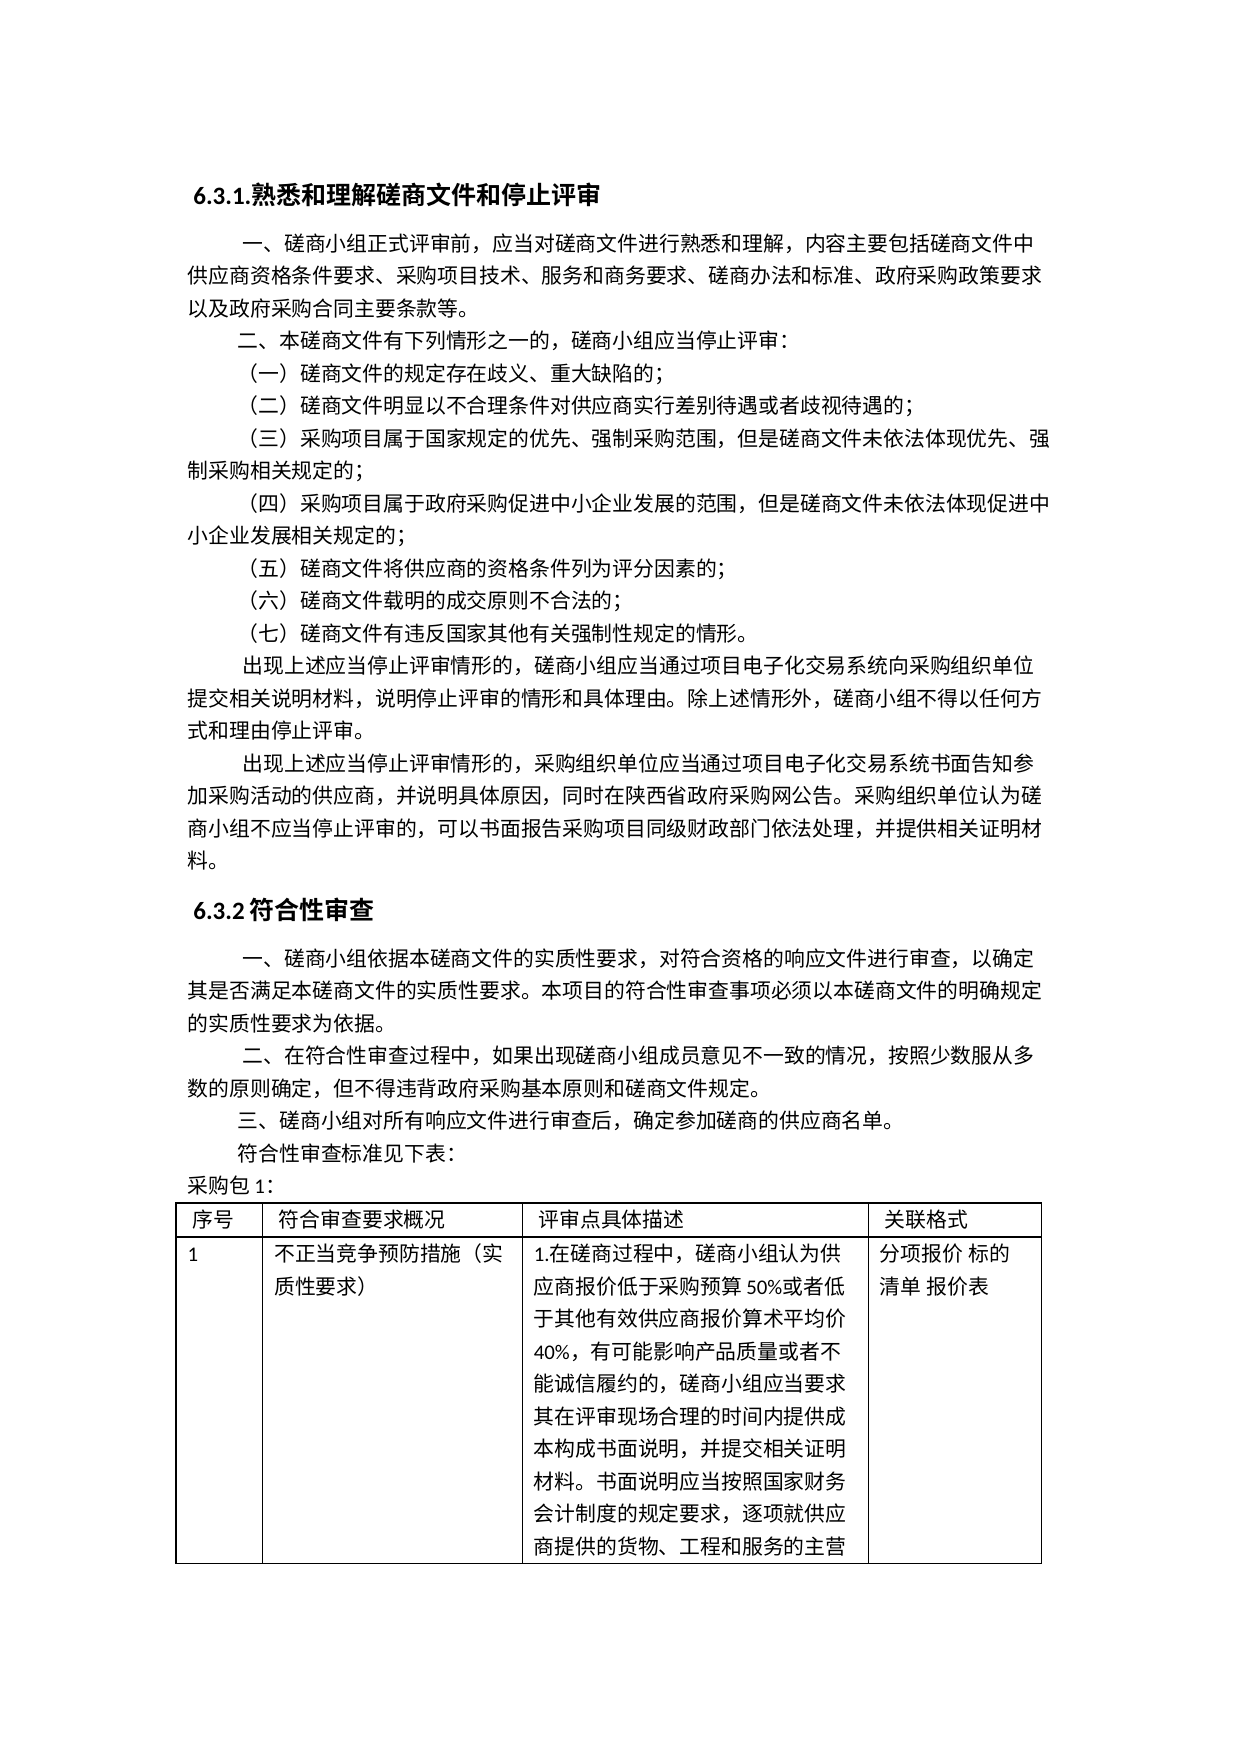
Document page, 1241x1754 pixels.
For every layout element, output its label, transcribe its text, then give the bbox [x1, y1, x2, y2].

text 一、磋商小组依据本磋商文件的实质性要求，对符合资格的响应文件进行审查，以确定其是否满足本磋商文件的实质性要求。本项目的符合性审查事项必须以本磋商文件的明确规定的实质性要求为依据。 [187, 942, 1053, 1039]
text 6.3.2符合性审查 [187, 877, 1053, 942]
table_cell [523, 1238, 868, 1563]
table_cell 不正当竞争预防措施（实质性要求） [263, 1238, 522, 1563]
table_cell 1 [177, 1238, 262, 1563]
text （一）磋商文件的规定存在歧义、重大缺陷的； [187, 357, 1053, 389]
text （五）磋商文件将供应商的资格条件列为评分因素的； [187, 552, 1053, 584]
text 6.3.1.熟悉和理解磋商文件和停止评审 [187, 162, 1053, 227]
text （六）磋商文件载明的成交原则不合法的； [187, 584, 1053, 617]
text 三、磋商小组对所有响应文件进行审查后，确定参加磋商的供应商名单。 [187, 1104, 1053, 1137]
text （七）磋商文件有违反国家其他有关强制性规定的情形。 [187, 617, 1053, 649]
table_header 评审点具体描述 [523, 1204, 868, 1236]
table_cell 分项报价 标的清单 报价表 [869, 1238, 1041, 1563]
text （二）磋商文件明显以不合理条件对供应商实行差别待遇或者歧视待遇的； [187, 389, 1053, 422]
table_header 关联格式 [869, 1204, 1041, 1236]
text 出现上述应当停止评审情形的，磋商小组应当通过项目电子化交易系统向采购组织单位提交相关说明材料，说明停止评审的情形和具体理由。除上述情形外，磋商小组不得以任何方式和理由停止评审。 [187, 649, 1053, 747]
text （四）采购项目属于政府采购促进中小企业发展的范围，但是磋商文件未依法体现促进中小企业发展相关规定的； [187, 487, 1053, 552]
text 二、在符合性审查过程中，如果出现磋商小组成员意见不一致的情况，按照少数服从多数的原则确定，但不得违背政府采购基本原则和磋商文件规定。 [187, 1039, 1053, 1104]
text （三）采购项目属于国家规定的优先、强制采购范围，但是磋商文件未依法体现优先、强制采购相关规定的； [187, 422, 1053, 487]
text 出现上述应当停止评审情形的，采购组织单位应当通过项目电子化交易系统书面告知参加采购活动的供应商，并说明具体原因，同时在陕西省政府采购网公告。采购组织单位认为磋商小组不应当停止评审的，可以书面报告采购项目同级财政部门依法处理，并提供相关证明材料。 [187, 747, 1053, 877]
text 符合性审查标准见下表： [187, 1137, 1053, 1169]
text 一、磋商小组正式评审前，应当对磋商文件进行熟悉和理解，内容主要包括磋商文件中供应商资格条件要求、采购项目技术、服务和商务要求、磋商办法和标准、政府采购政策要求以及政府采购合同主要条款等。 [187, 227, 1053, 324]
text 采购包1： [187, 1169, 1053, 1202]
table_header 序号 [177, 1204, 262, 1236]
table_header 符合审查要求概况 [263, 1204, 522, 1236]
text 二、本磋商文件有下列情形之一的，磋商小组应当停止评审： [187, 324, 1053, 357]
